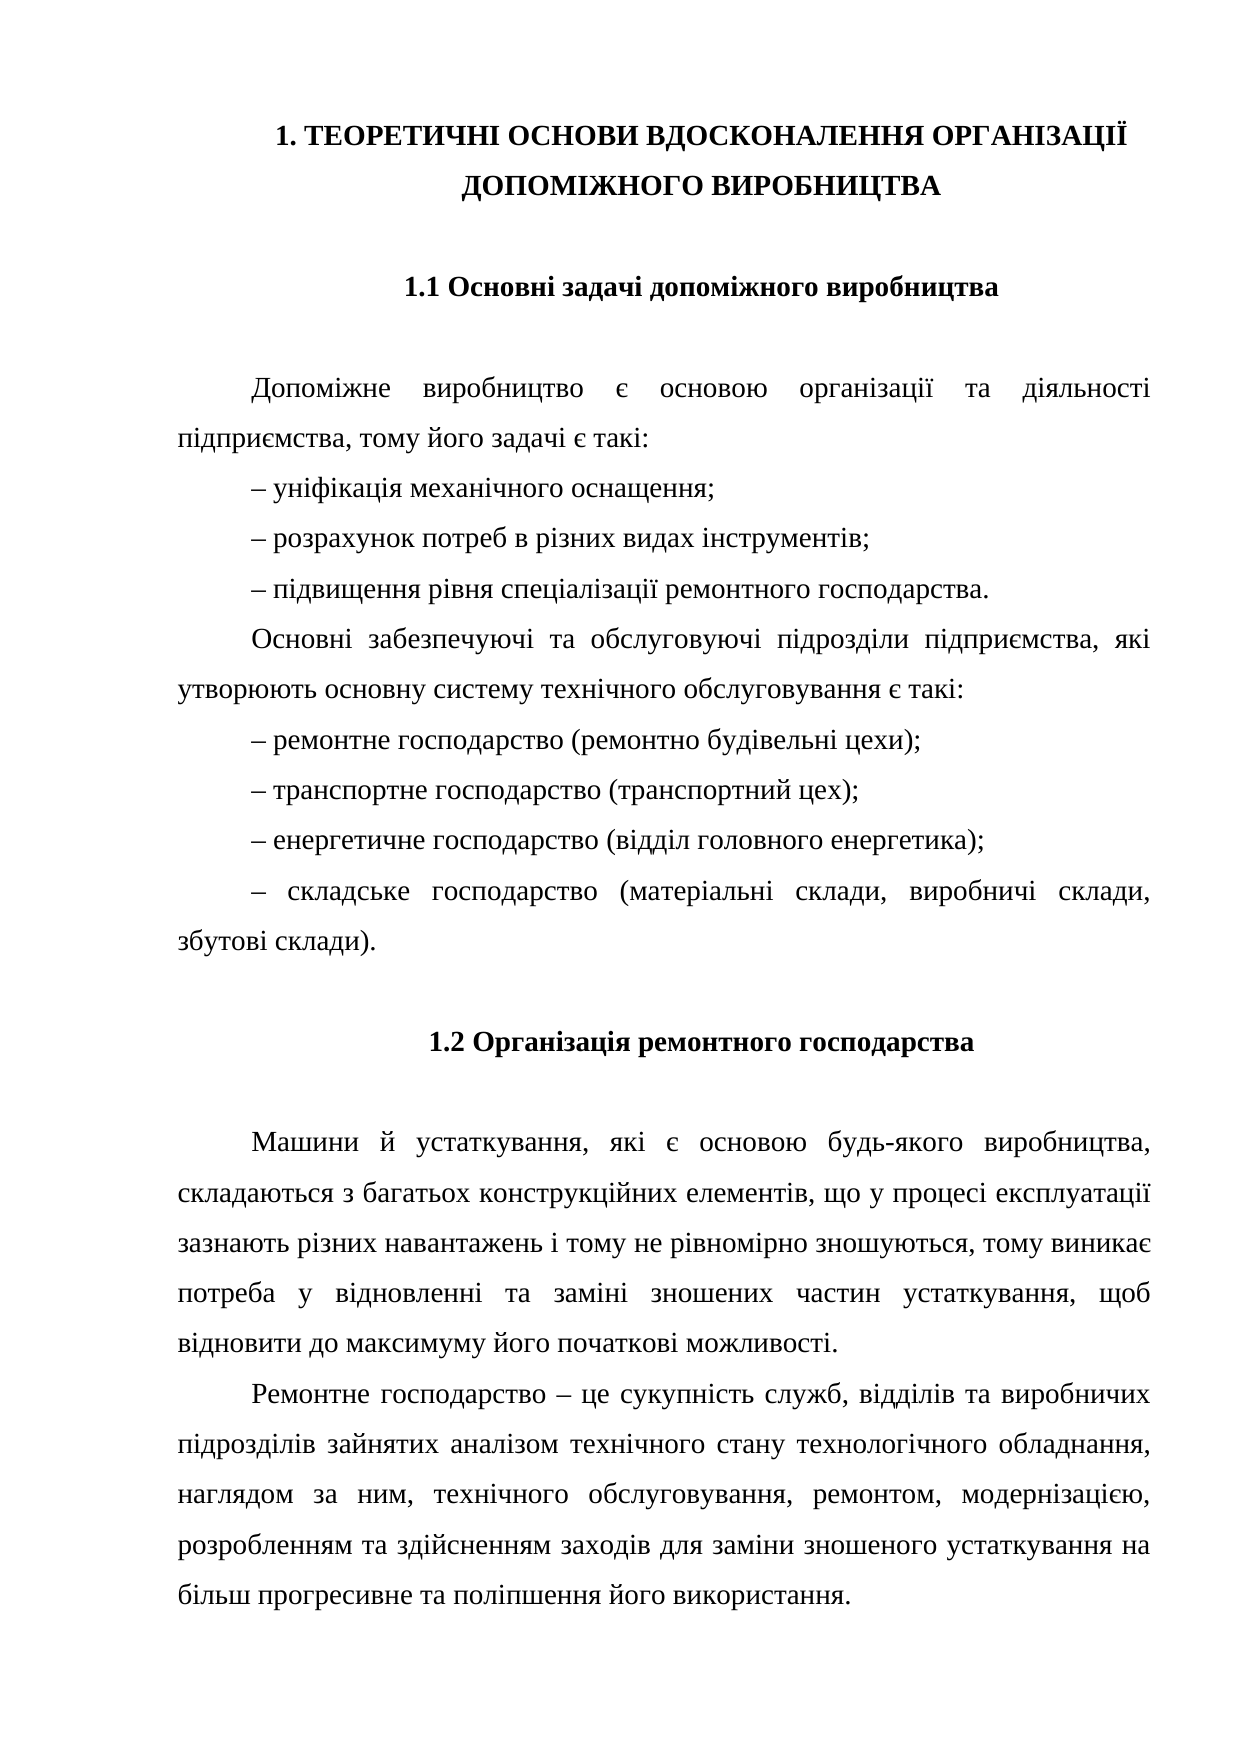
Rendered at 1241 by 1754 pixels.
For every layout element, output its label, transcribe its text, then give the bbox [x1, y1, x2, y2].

text – уніфікація механічного оснащення; [177, 470, 1152, 504]
text – енергетичне господарство (відділ головного енергетика); [177, 822, 1152, 856]
text – складське господарство (матеріальні склади, виробничі склади, збутові склади). [177, 873, 1152, 957]
text Ремонтне господарство – це сукупність служб, відділів та виробничих підрозділів зайнятих аналізом технічного стану технологічного обладнання, наглядом за ним, технічного обслуговування, ремонтом, модернізацією, розробленням та здійсненням заходів для заміни зношеного устаткування на більш прогресивне та поліпшення його використання. [177, 1376, 1152, 1611]
text 1. ТЕОРЕТИЧНІ ОСНОВИ ВДОСКОНАЛЕННЯ ОРГАНІЗАЦІЇ ДОПОМІЖНОГО ВИРОБНИЦТВА [251, 118, 1152, 202]
text – підвищення рівня спеціалізації ремонтного господарства. [177, 571, 1152, 604]
text – ремонтне господарство (ремонтно будівельні цехи); [177, 722, 1152, 755]
text – транспортне господарство (транспортний цех); [177, 772, 1152, 806]
text Машини й устаткування, які є основою будь-якого виробництва, складаються з багатьох конструкційних елементів, що у процесі експлуатації зазнають різних навантажень і тому не рівномірно зношуються, тому виникає потреба у відновленні та заміні зношених частин устаткування, щоб відновити до максимуму його початкові можливості. [177, 1124, 1152, 1359]
text 1.2 Організація ремонтного господарства [177, 1024, 1152, 1057]
text Основні забезпечуючі та обслуговуючі підрозділи підприємства, які утворюють основну систему технічного обслуговування є такі: [177, 621, 1152, 705]
text Допоміжне виробництво є основою організації та діяльності підприємства, тому його задачі є такі: [177, 370, 1152, 453]
text 1.1 Основні задачі допоміжного виробництва [251, 269, 1152, 303]
text – розрахунок потреб в різних видах інструментів; [177, 521, 1152, 554]
